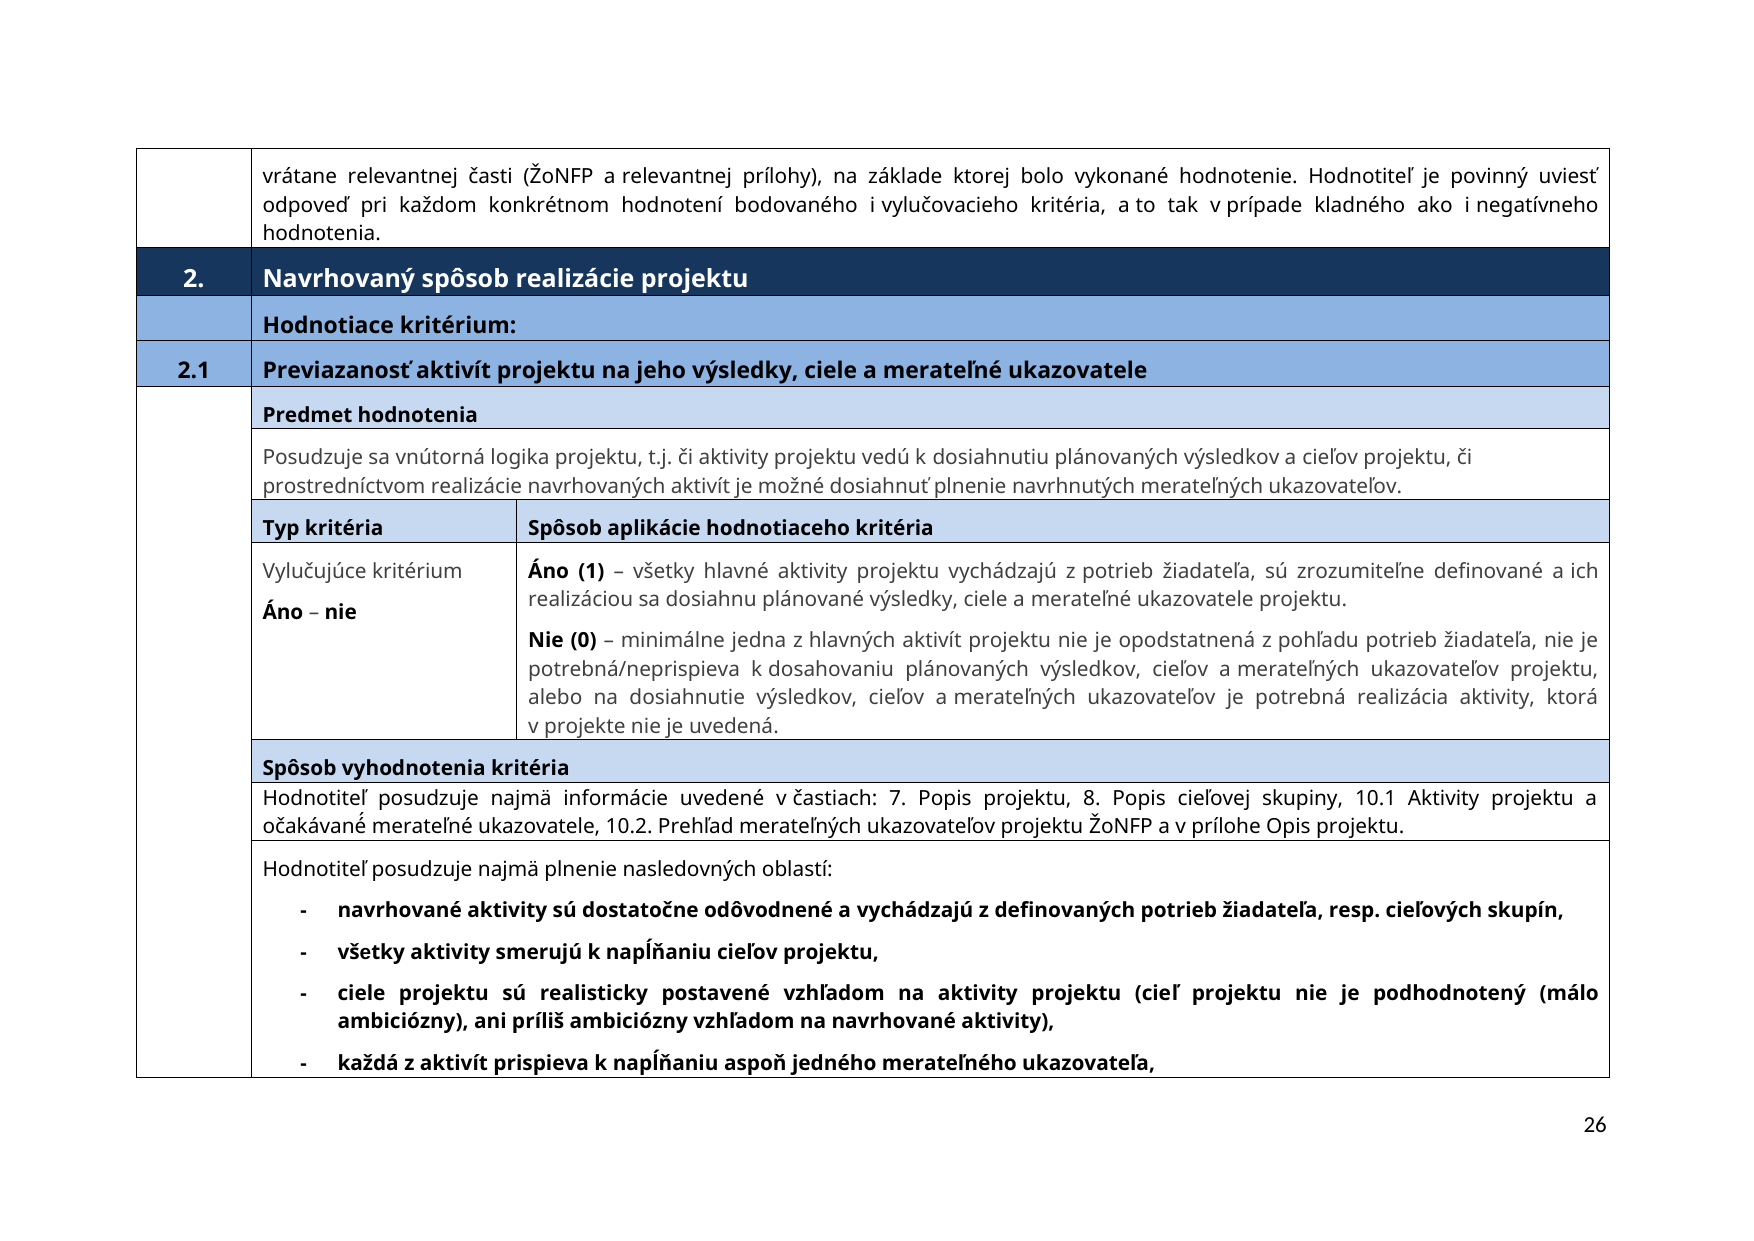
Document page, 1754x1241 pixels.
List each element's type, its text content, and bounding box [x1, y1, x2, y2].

table_cell [137, 387, 251, 1077]
table_cell Áno (1) – všetky hlavné aktivity projektu vychádzajú z potrieb žiadateľa, sú zrozumiteľne definované a ich realizáciou sa dosiahnu plánované výsledky, ciele a merateľné ukazovatele projektu. Nie (0) – minimálne jedna z hlavných aktivít projektu nie je opodstatnená z pohľadu potrieb žiadateľa, nie je potrebná/neprispieva k dosahovaniu plánovaných výsledkov, cieľov a merateľných ukazovateľov projektu, alebo na dosiahnutie výsledkov, cieľov a merateľných ukazovateľov je potrebná realizácia aktivity, ktorá v projekte nie je uvedená. [517, 543, 1609, 739]
table_cell Previazanosť aktivít projektu na jeho výsledky, ciele a merateľné ukazovatele [252, 341, 1609, 386]
table_cell Navrhovaný spôsob realizácie projektu [252, 248, 1609, 295]
table_cell 2.1 [137, 341, 251, 386]
table_cell Predmet hodnotenia [252, 387, 1609, 428]
table_cell [137, 296, 251, 340]
table_cell Spôsob aplikácie hodnotiaceho kritéria [517, 500, 1609, 542]
table_cell 2. [137, 248, 251, 295]
table_cell [137, 149, 251, 247]
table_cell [252, 841, 1609, 1077]
table_cell Spôsob vyhodnotenia kritéria [252, 740, 1609, 782]
table_cell Vylučujúce kritérium Áno – nie [252, 543, 516, 739]
table_cell Hodnotiteľ posudzuje najmä informácie uvedené v častiach: 7. Popis projektu, 8. Popis cieľovej skupiny, 10.1 Aktivity projektu a očakávané́ merateľné ukazovatele, 10.2. Prehľad merateľných ukazovateľov projektu ŽoNFP a v prílohe Opis projektu. [252, 783, 1609, 840]
table_cell Hodnotiace kritérium: [252, 296, 1609, 340]
table_cell Posudzuje sa vnútorná logika projektu, t.j. či aktivity projektu vedú k dosiahnutiu plánovaných výsledkov a cieľov projektu, či prostredníctvom realizácie navrhovaných aktivít je možné dosiahnuť plnenie navrhnutých merateľných ukazovateľov. [252, 429, 1609, 499]
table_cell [252, 149, 1609, 247]
table_cell Typ kritéria [252, 500, 516, 542]
